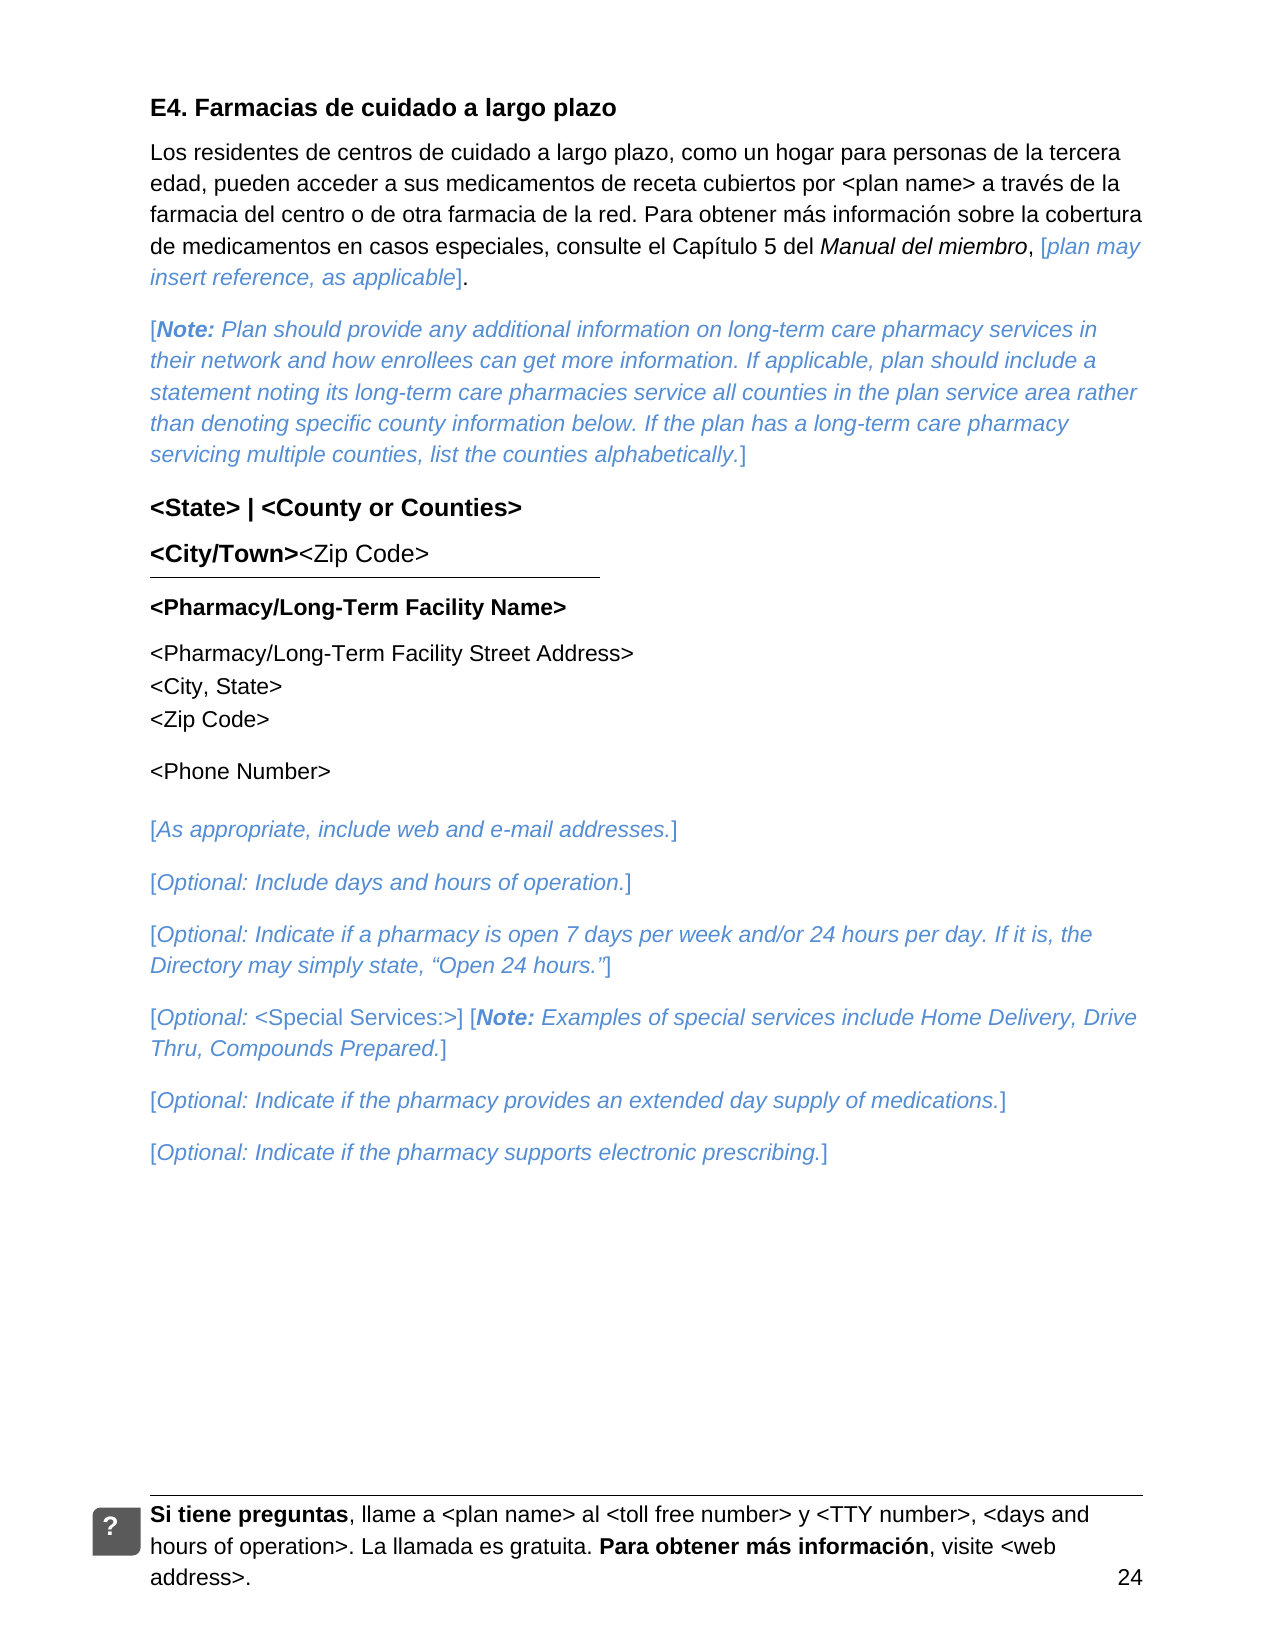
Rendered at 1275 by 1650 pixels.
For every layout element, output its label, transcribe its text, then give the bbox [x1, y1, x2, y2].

text [Optional: Include days and hours of operation.] [150, 865, 1143, 896]
text <Pharmacy/Long-Term Facility Street Address> <City, State> <Zip Code> [150, 634, 1143, 734]
text [Note: Plan should provide any additional information on long-term care pharmacy services in their network and how enrollees can get more information. If applicable, plan should include a statement noting its long-term care pharmacies service all counties in the plan service area rather than denoting specific county information below. If the plan has a long-term care pharmacy servicing multiple counties, list the counties alphabetically.] [150, 312, 1143, 469]
text Los residentes de centros de cuidado a largo plazo, como un hogar para personas de la tercera edad, pueden acceder a sus medicamentos de receta cubiertos por <plan name> a través de la farmacia del centro o de otra farmacia de la red. Para obtener más información sobre la cobertura de medicamentos en casos especiales, consulte el Capítulo 5 del Manual del miembro, [plan may insert reference, as applicable]. [150, 135, 1143, 292]
subtitle E4. Farmacias de cuidado a largo plazo [150, 89, 1068, 123]
text [Optional: Indicate if a pharmacy is open 7 days per week and/or 24 hours per day. If it is, the Directory may simply state, “Open 24 hours.”] [150, 917, 1143, 979]
text [Optional: Indicate if the pharmacy provides an extended day supply of medications.] [150, 1084, 1143, 1115]
text <Pharmacy/Long-Term Facility Name> [150, 591, 1143, 622]
text [Optional: Indicate if the pharmacy supports electronic prescribing.] [150, 1136, 1143, 1167]
text <State> | <County or Counties> [150, 489, 1143, 523]
text <Phone Number> [150, 753, 1143, 786]
text [As appropriate, include web and e-mail addresses.] [150, 813, 1143, 844]
text [Optional: <Special Services:>] [Note: Examples of special services include Home Delivery, Drive Thru, Compounds Prepared.] [150, 1000, 1143, 1063]
text <City/Town><Zip Code> [150, 535, 600, 577]
